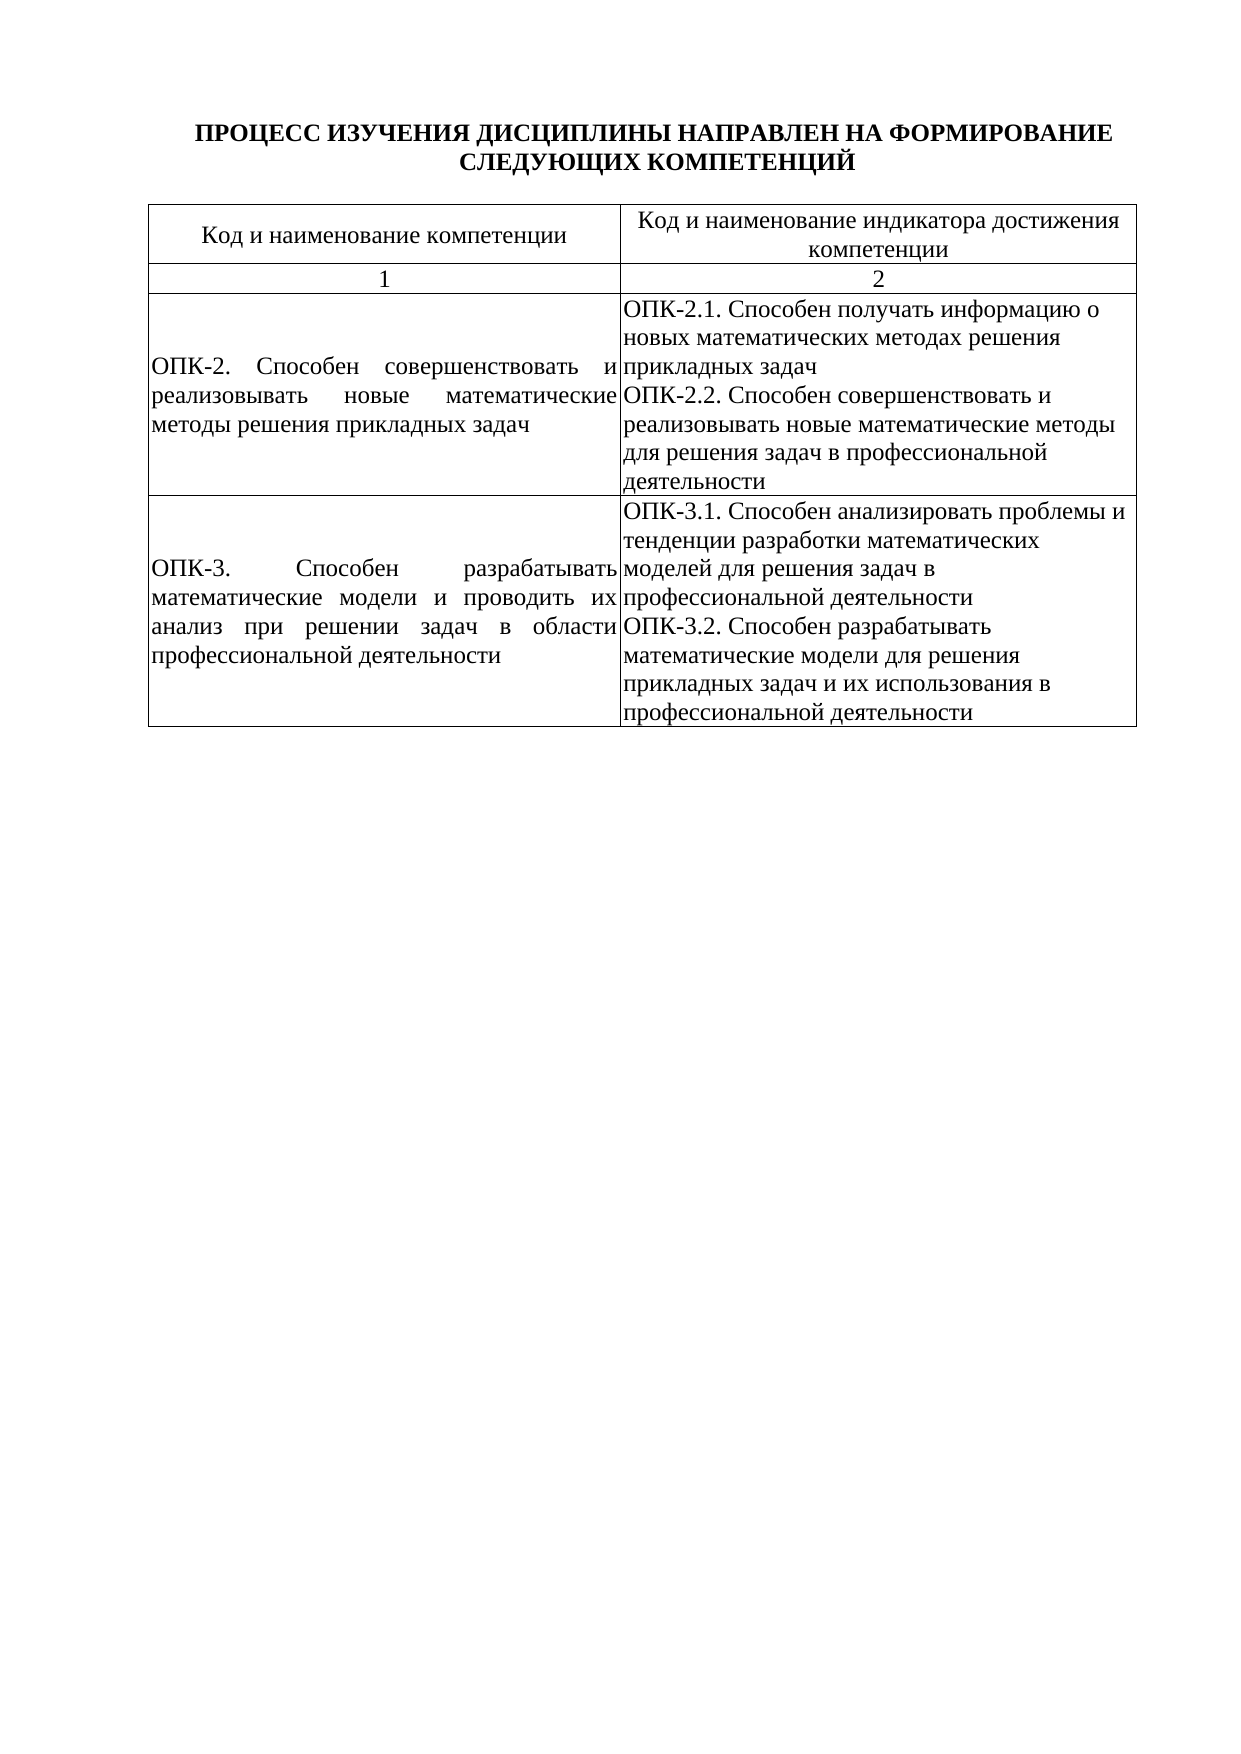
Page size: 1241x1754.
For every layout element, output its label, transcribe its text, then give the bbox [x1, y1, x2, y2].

table_header Код и наименование индикатора достижения компетенции [621, 205, 1136, 263]
table_cell ОПК-2. Способен совершенствовать и реализовывать новые математические методы решения прикладных задач [149, 294, 620, 495]
table_cell ОПК-3.1. Способен анализировать проблемы и тенденции разработки математических моделей для решения задач в профессиональной деятельности ОПК-3.2. Способен разрабатывать математические модели для решения прикладных задач и их использования в профессиональной деятельности [621, 496, 1136, 726]
table_cell ОПК-3. Способен разрабатывать математические модели и проводить их анализ при решении задач в области профессиональной деятельности [149, 496, 620, 726]
table_cell 1 [149, 264, 620, 293]
table_header Код и наименование компетенции [149, 205, 620, 263]
table_cell ОПК-2.1. Способен получать информацию о новых математических методах решения прикладных задач ОПК-2.2. Способен совершенствовать и реализовывать новые математические методы для решения задач в профессиональной деятельности [621, 294, 1136, 495]
text ПРОЦЕСС ИЗУЧЕНИЯ ДИСЦИПЛИНЫ НАПРАВЛЕН НА ФОРМИРОВАНИЕ СЛЕДУЮЩИХ КОМПЕТЕНЦИЙ [148, 118, 1167, 176]
table_cell 2 [621, 264, 1136, 293]
